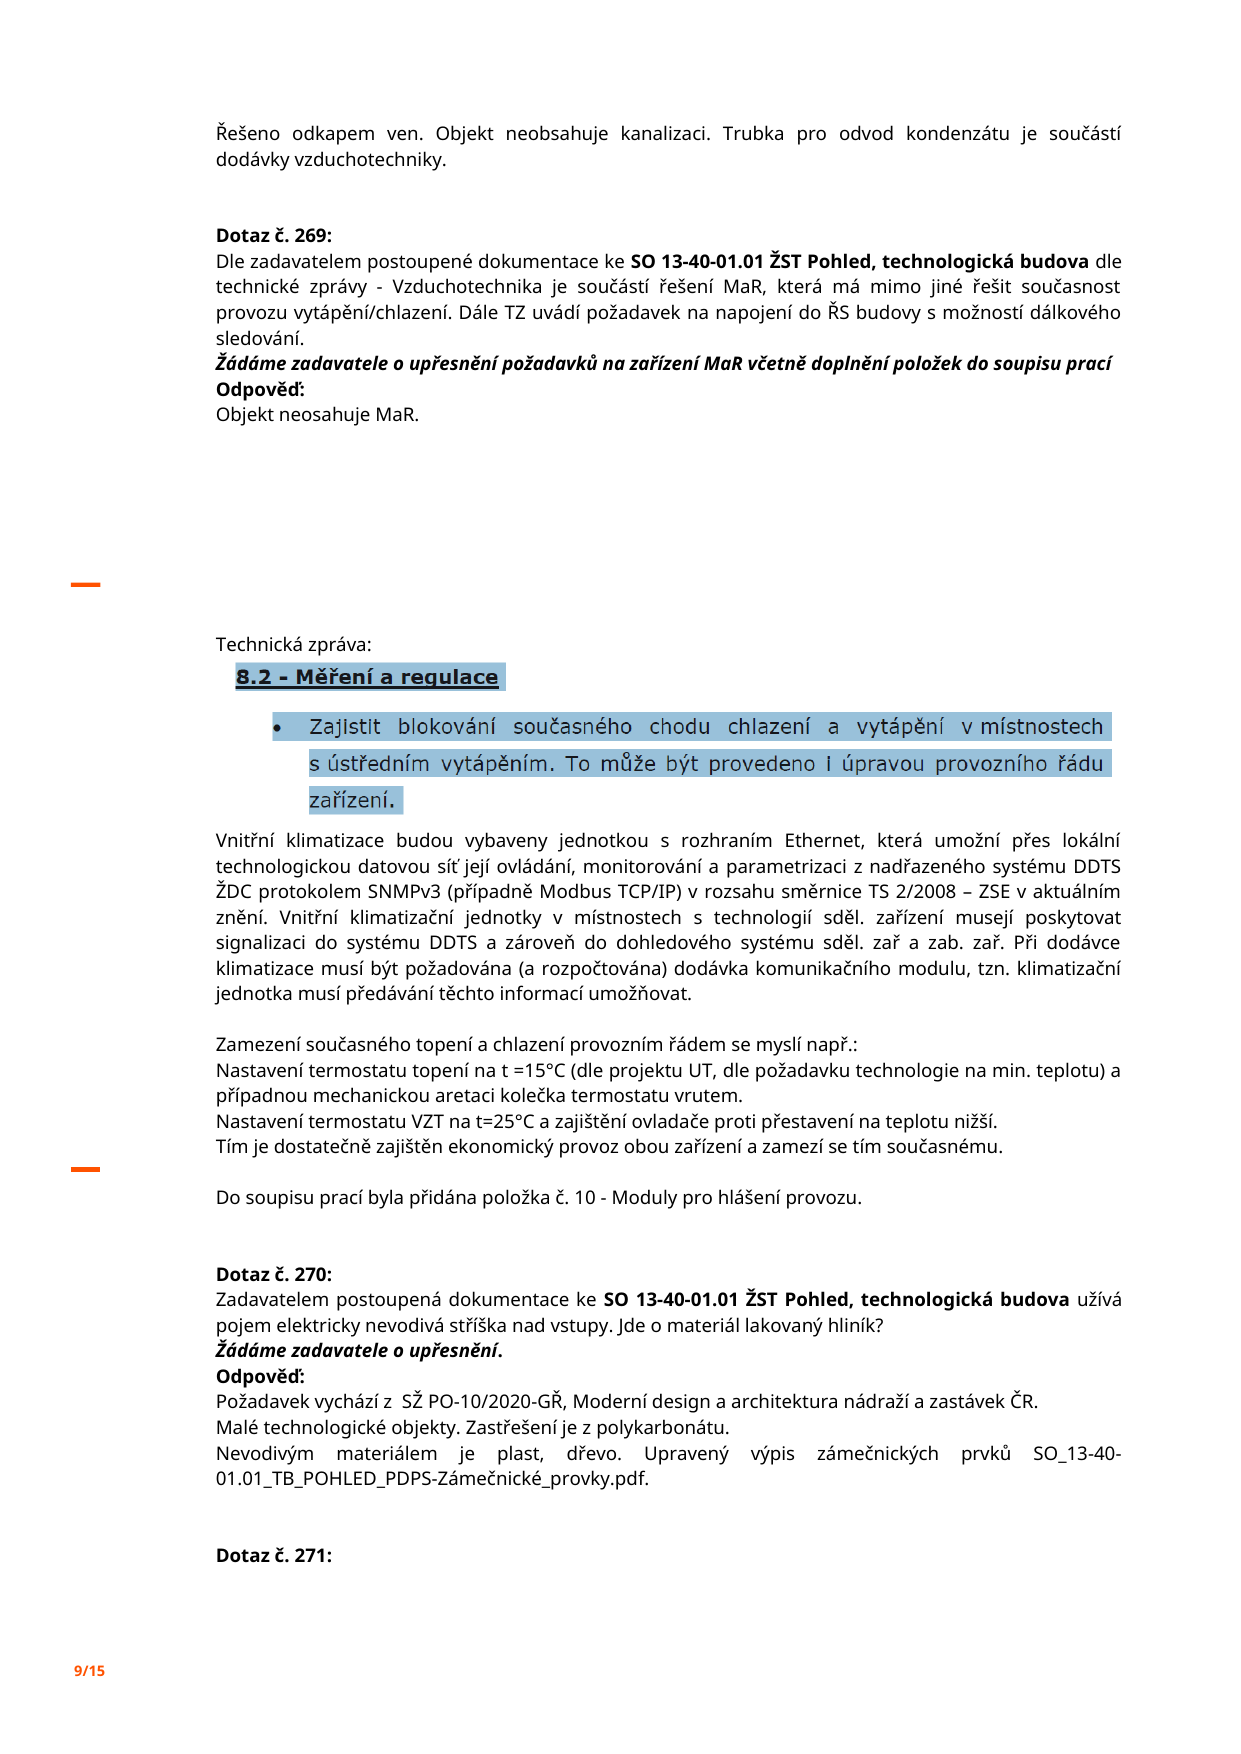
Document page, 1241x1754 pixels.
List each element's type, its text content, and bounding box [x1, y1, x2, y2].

text Odpověď: [216, 376, 1122, 401]
text Vnitřní klimatizace budou vybaveny jednotkou s rozhraním Ethernet, která umožní přes lokální technologickou datovou síť její ovládání, monitorování a parametrizaci z nadřazeného systému DDTS ŽDC protokolem SNMPv3 (případně Modbus TCP/IP) v rozsahu směrnice TS 2/2008 – ZSE v aktuálním znění. Vnitřní klimatizační jednotky v místnostech s technologií sděl. zařízení musejí poskytovat signalizaci do systému DDTS a zároveň do dohledového systému sděl. zař a zab. zař. Při dodávce klimatizace musí být požadována (a rozpočtována) dodávka komunikačního modulu, tzn. klimatizační jednotka musí předávání těchto informací umožňovat. [216, 828, 1122, 1006]
text Řešeno odkapem ven. Objekt neobsahuje kanalizaci. Trubka pro odvod kondenzátu je součástí dodávky vzduchotechniky. [216, 121, 1122, 172]
text Dotaz č. 271: [216, 1542, 1122, 1567]
text Zadavatelem postoupená dokumentace ke SO 13-40-01.01 ŽST Pohled, technologická budova užívá pojem elektricky nevodivá stříška nad vstupy. Jde o materiál lakovaný hliník? [216, 1287, 1122, 1338]
text Dle zadavatelem postoupené dokumentace ke SO 13-40-01.01 ŽST Pohled, technologická budova dle technické zprávy - Vzduchotechnika je součástí řešení MaR, která má mimo jiné řešit současnost provozu vytápění/chlazení. Dále TZ uvádí požadavek na napojení do ŘS budovy s možností dálkového sledování. [216, 248, 1122, 350]
text Odpověď: [216, 1363, 1122, 1389]
text Tím je dostatečně zajištěn ekonomický provoz obou zařízení a zamezí se tím současnému. [216, 1134, 1122, 1159]
text Dotaz č. 270: [216, 1261, 1122, 1287]
picture [215, 656, 1123, 828]
text Nastavení termostatu VZT na t=25°C a zajištění ovladače proti přestavení na teplotu nižší. [216, 1108, 1122, 1134]
text Nevodivým materiálem je plast, dřevo. Upravený výpis zámečnických prvků SO_13-40-01.01_TB_POHLED_PDPS-Zámečnické_provky.pdf. [216, 1440, 1122, 1491]
text Dotaz č. 269: [216, 223, 1122, 248]
text Nastavení termostatu topení na t =15°C (dle projektu UT, dle požadavku technologie na min. teplotu) a případnou mechanickou aretaci kolečka termostatu vrutem. [216, 1057, 1122, 1108]
text Zamezení současného topení a chlazení provozním řádem se myslí např.: [216, 1032, 1122, 1057]
text Žádáme zadavatele o upřesnění požadavků na zařízení MaR včetně doplnění položek do soupisu prací [216, 350, 1122, 376]
text Malé technologické objekty. Zastřešení je z polykarbonátu. [216, 1414, 1122, 1440]
text Požadavek vychází z SŽ PO-10/2020-GŘ, Moderní design a architektura nádraží a zastávek ČR. [216, 1389, 1122, 1414]
text Do soupisu prací byla přidána položka č. 10 - Moduly pro hlášení provozu. [216, 1185, 1122, 1210]
text Žádáme zadavatele o upřesnění. [216, 1338, 1122, 1363]
text Technická zpráva: [216, 452, 1122, 656]
text Objekt neosahuje MaR. [216, 401, 1122, 427]
